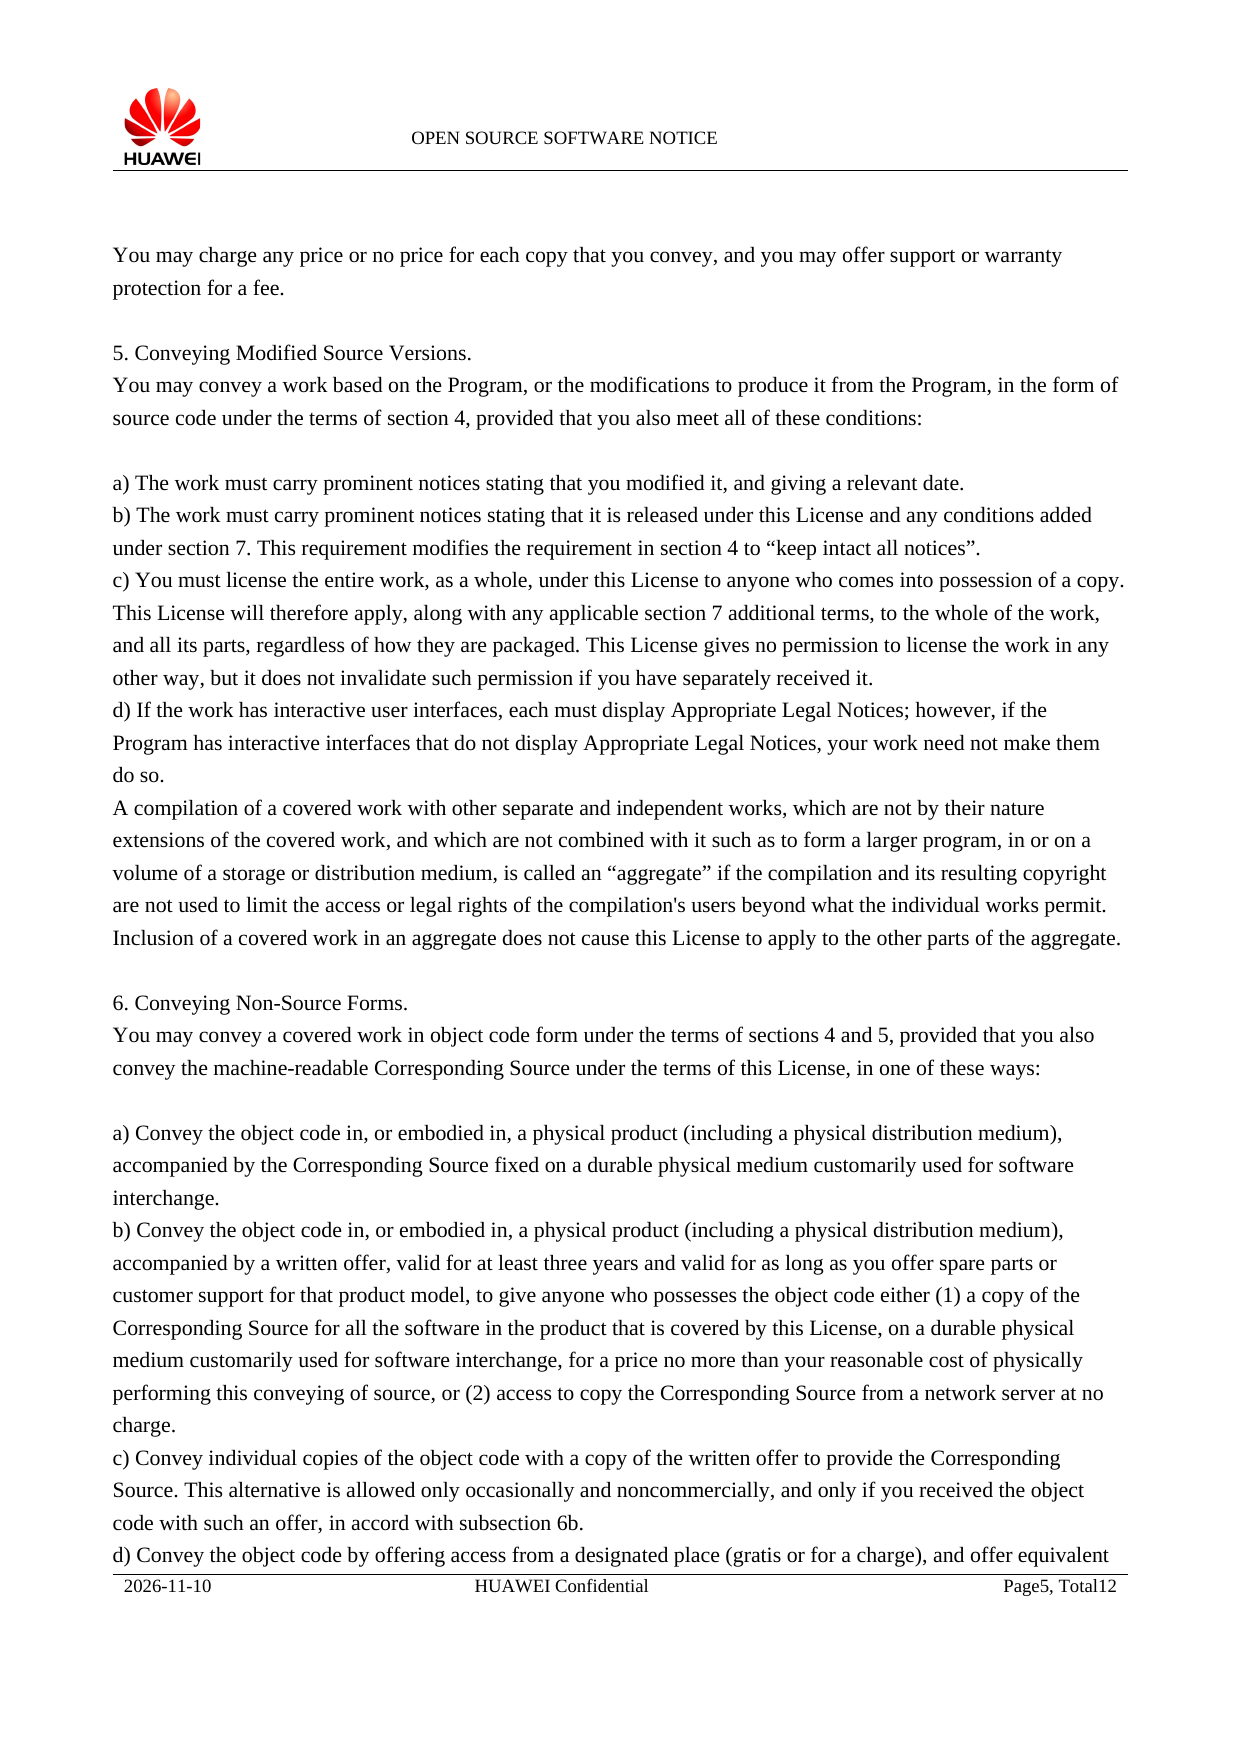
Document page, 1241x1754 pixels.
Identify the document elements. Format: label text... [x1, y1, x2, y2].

picture [124, 88, 201, 165]
